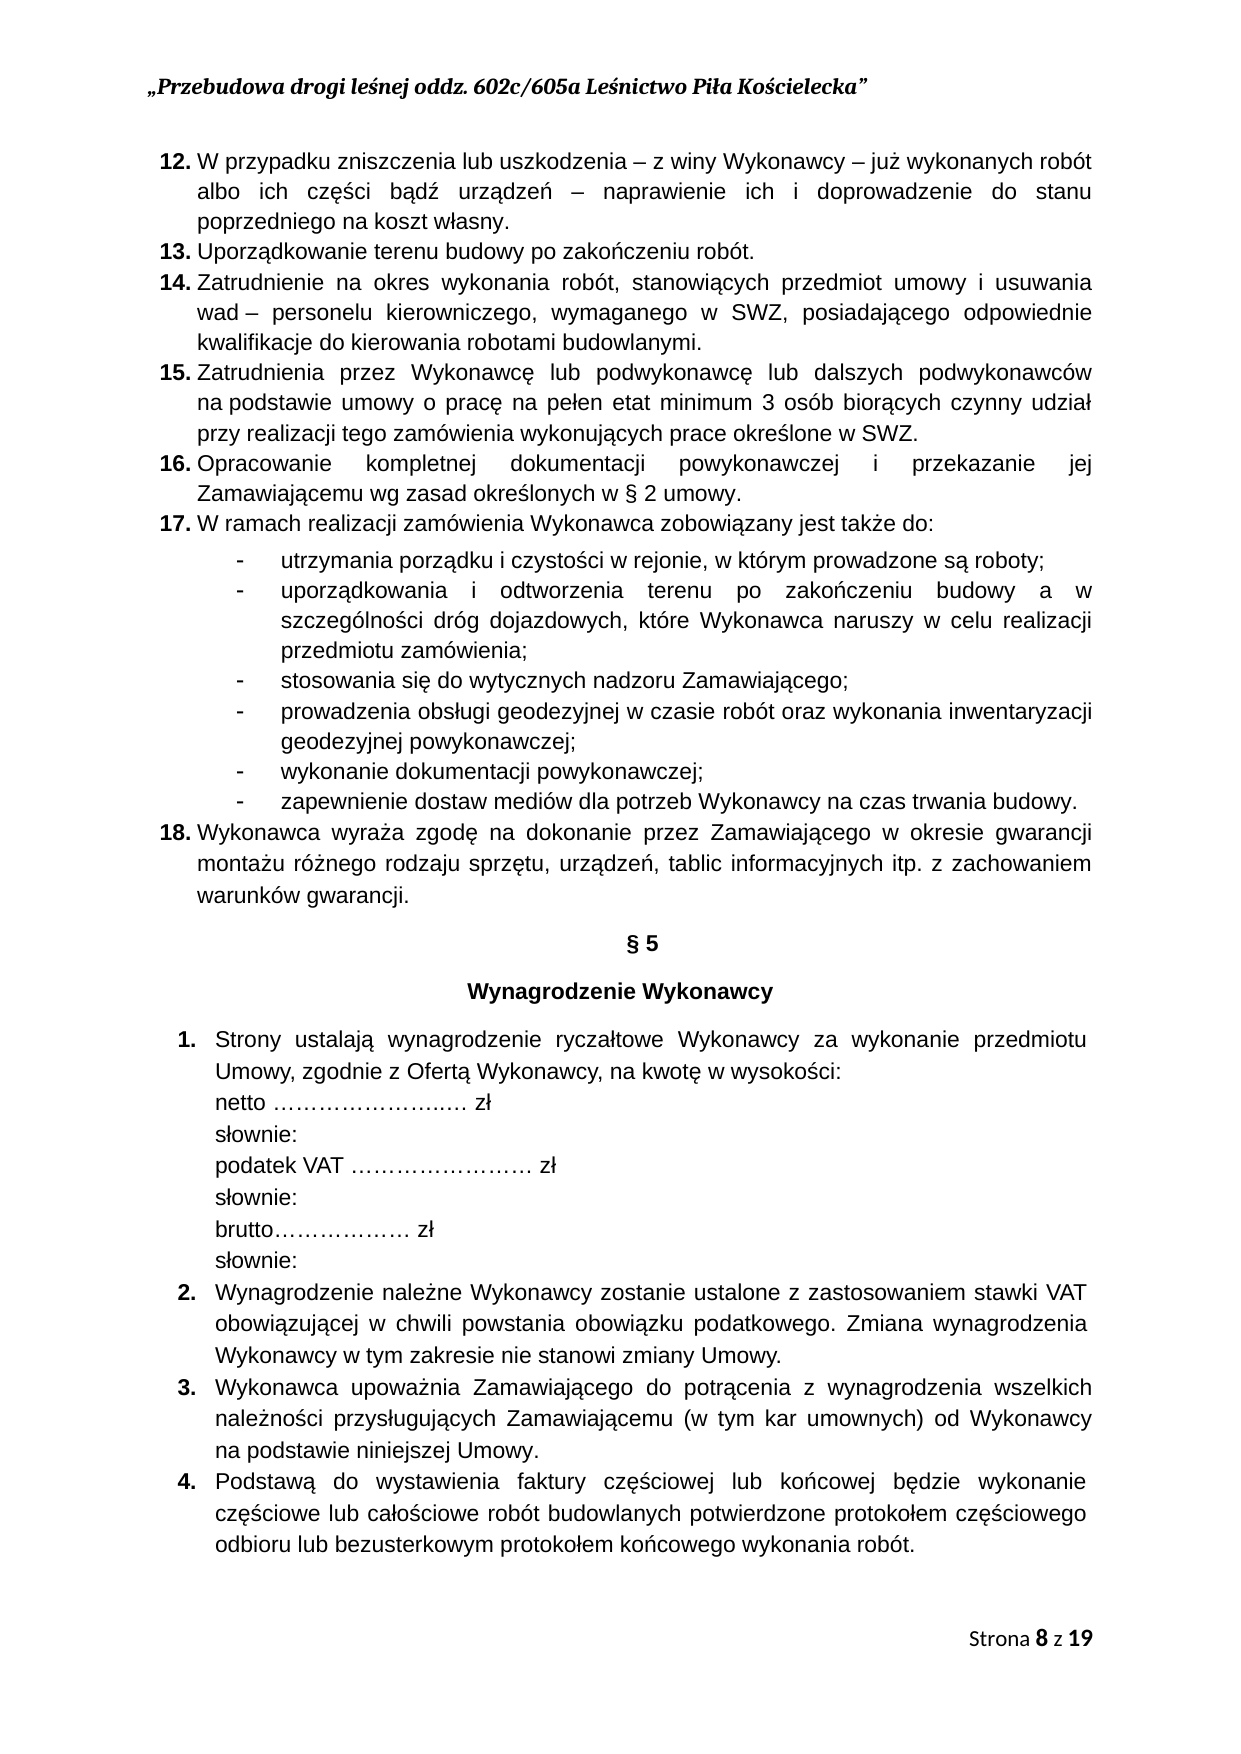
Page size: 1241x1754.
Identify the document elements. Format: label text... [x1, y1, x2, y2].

list W ramach realizacji zamówienia Wykonawca zobowiązany jest także do: [159, 510, 1093, 536]
list Zatrudnienie na okres wykonania robót, stanowiących przedmiot umowy i usuwania wad – personelu kierowniczego, wymaganego w SWZ, posiadającego odpowiednie kwalifikacje do kierowania robotami budowlanymi. [159, 268, 1093, 355]
text słownie: [215, 1121, 1087, 1147]
list Zatrudnienia przez Wykonawcę lub podwykonawcę lub dalszych podwykonawców na podstawie umowy o pracę na pełen etat minimum 3 osób biorących czynny udział przy realizacji tego zamówienia wykonujących prace określone w SWZ. [159, 359, 1093, 446]
list Opracowanie kompletnej dokumentacji powykonawczej i przekazanie jej Zamawiającemu wg zasad określonych w § 2 umowy. [159, 450, 1093, 506]
text § 5 [192, 930, 1093, 956]
text Wynagrodzenie Wykonawcy [148, 978, 1093, 1004]
list Wynagrodzenie należne Wykonawcy zostanie ustalone z zastosowaniem stawki VAT obowiązującej w chwili powstania obowiązku podatkowego. Zmiana wynagrodzenia Wykonawcy w tym zakresie nie stanowi zmiany Umowy. [177, 1279, 1087, 1368]
text słownie: [215, 1247, 1087, 1273]
text netto …………………..… zł [215, 1089, 1087, 1116]
text podatek VAT …………………… zł [215, 1152, 1087, 1179]
list Wykonawca wyraża zgodę na dokonanie przez Zamawiającego w okresie gwarancji montażu różnego rodzaju sprzętu, urządzeń, tablic informacyjnych itp. z zachowaniem warunków gwarancji. [159, 818, 1093, 908]
list W przypadku zniszczenia lub uszkodzenia – z winy Wykonawcy – już wykonanych robót albo ich części bądź urządzeń – naprawienie ich i doprowadzenie do stanu poprzedniego na koszt własny. [159, 148, 1093, 234]
list zapewnienie dostaw mediów dla potrzeb Wykonawcy na czas trwania budowy. [236, 788, 1093, 814]
list Uporządkowanie terenu budowy po zakończeniu robót. [159, 238, 1093, 264]
list utrzymania porządku i czystości w rejonie, w którym prowadzone są roboty; [236, 547, 1093, 573]
list wykonanie dokumentacji powykonawczej; [236, 758, 1093, 784]
list Podstawą do wystawienia faktury częściowej lub końcowej będzie wykonanie częściowe lub całościowe robót budowlanych potwierdzone protokołem częściowego odbioru lub bezusterkowym protokołem końcowego wykonania robót. [177, 1468, 1087, 1558]
text słownie: [215, 1184, 1087, 1210]
list uporządkowania i odtworzenia terenu po zakończeniu budowy a w szczególności dróg dojazdowych, które Wykonawca naruszy w celu realizacji przedmiotu zamówienia; [236, 577, 1093, 663]
list stosowania się do wytycznych nadzoru Zamawiającego; [236, 667, 1093, 694]
list prowadzenia obsługi geodezyjnej w czasie robót oraz wykonania inwentaryzacji geodezyjnej powykonawczej; [236, 698, 1093, 754]
list Wykonawca upoważnia Zamawiającego do potrącenia z wynagrodzenia wszelkich należności przysługujących Zamawiającemu (w tym kar umownych) od Wykonawcy na podstawie niniejszej Umowy. [177, 1373, 1093, 1463]
text brutto……………… zł [215, 1216, 1087, 1242]
list Strony ustalają wynagrodzenie ryczałtowe Wykonawcy za wykonanie przedmiotu Umowy, zgodnie z Ofertą Wykonawcy, na kwotę w wysokości: [177, 1026, 1087, 1084]
